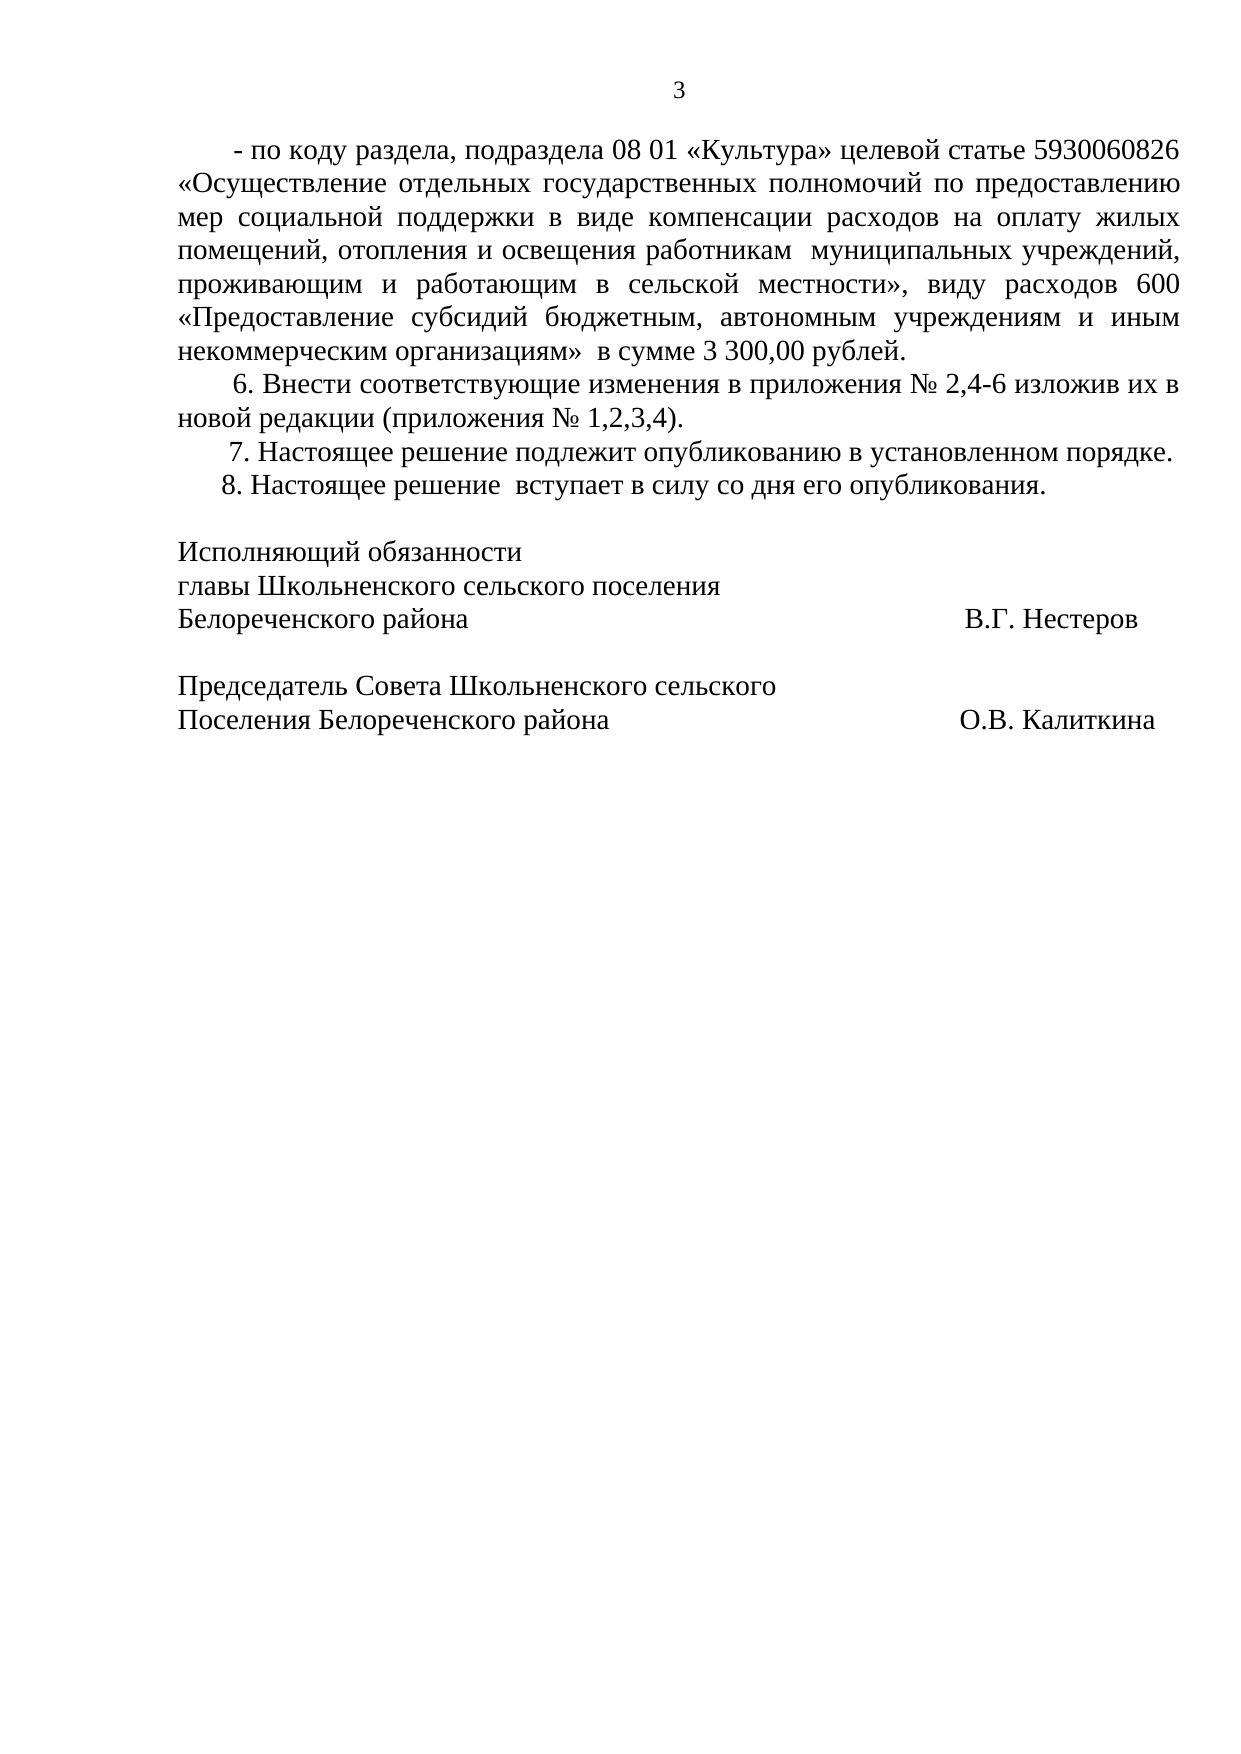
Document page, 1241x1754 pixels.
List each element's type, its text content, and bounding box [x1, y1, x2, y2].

text - по коду раздела, подраздела 08 01 «Культура» целевой статье 5930060826 «Осуществление отдельных государственных полномочий по предоставлению мер социальной поддержки в виде компенсации расходов на оплату жилых помещений, отопления и освещения работникам муниципальных учреждений, проживающим и работающим в сельской местности», виду расходов 600 «Предоставление субсидий бюджетным, автономным учреждениям и иным некоммерческим организациям» в сумме 3 300,00 рублей. [177, 132, 1181, 367]
text 8. Настоящее решение вступает в силу со дня его опубликования. [177, 467, 1181, 501]
text Председатель Совета Школьненского сельского [177, 668, 1181, 702]
text главы Школьненского сельского поселения [177, 568, 1181, 601]
text Белореченского района В.Г. Нестеров [177, 601, 1181, 635]
text Поселения Белореченского района О.В. Калиткина [177, 702, 1181, 736]
text 7. Настоящее решение подлежит опубликованию в установленном порядке. [177, 434, 1181, 467]
text Исполняющий обязанности [177, 534, 1181, 568]
text 6. Внести соответствующие изменения в приложения № 2,4-6 изложив их в новой редакции (приложения № 1,2,3,4). [177, 367, 1181, 434]
